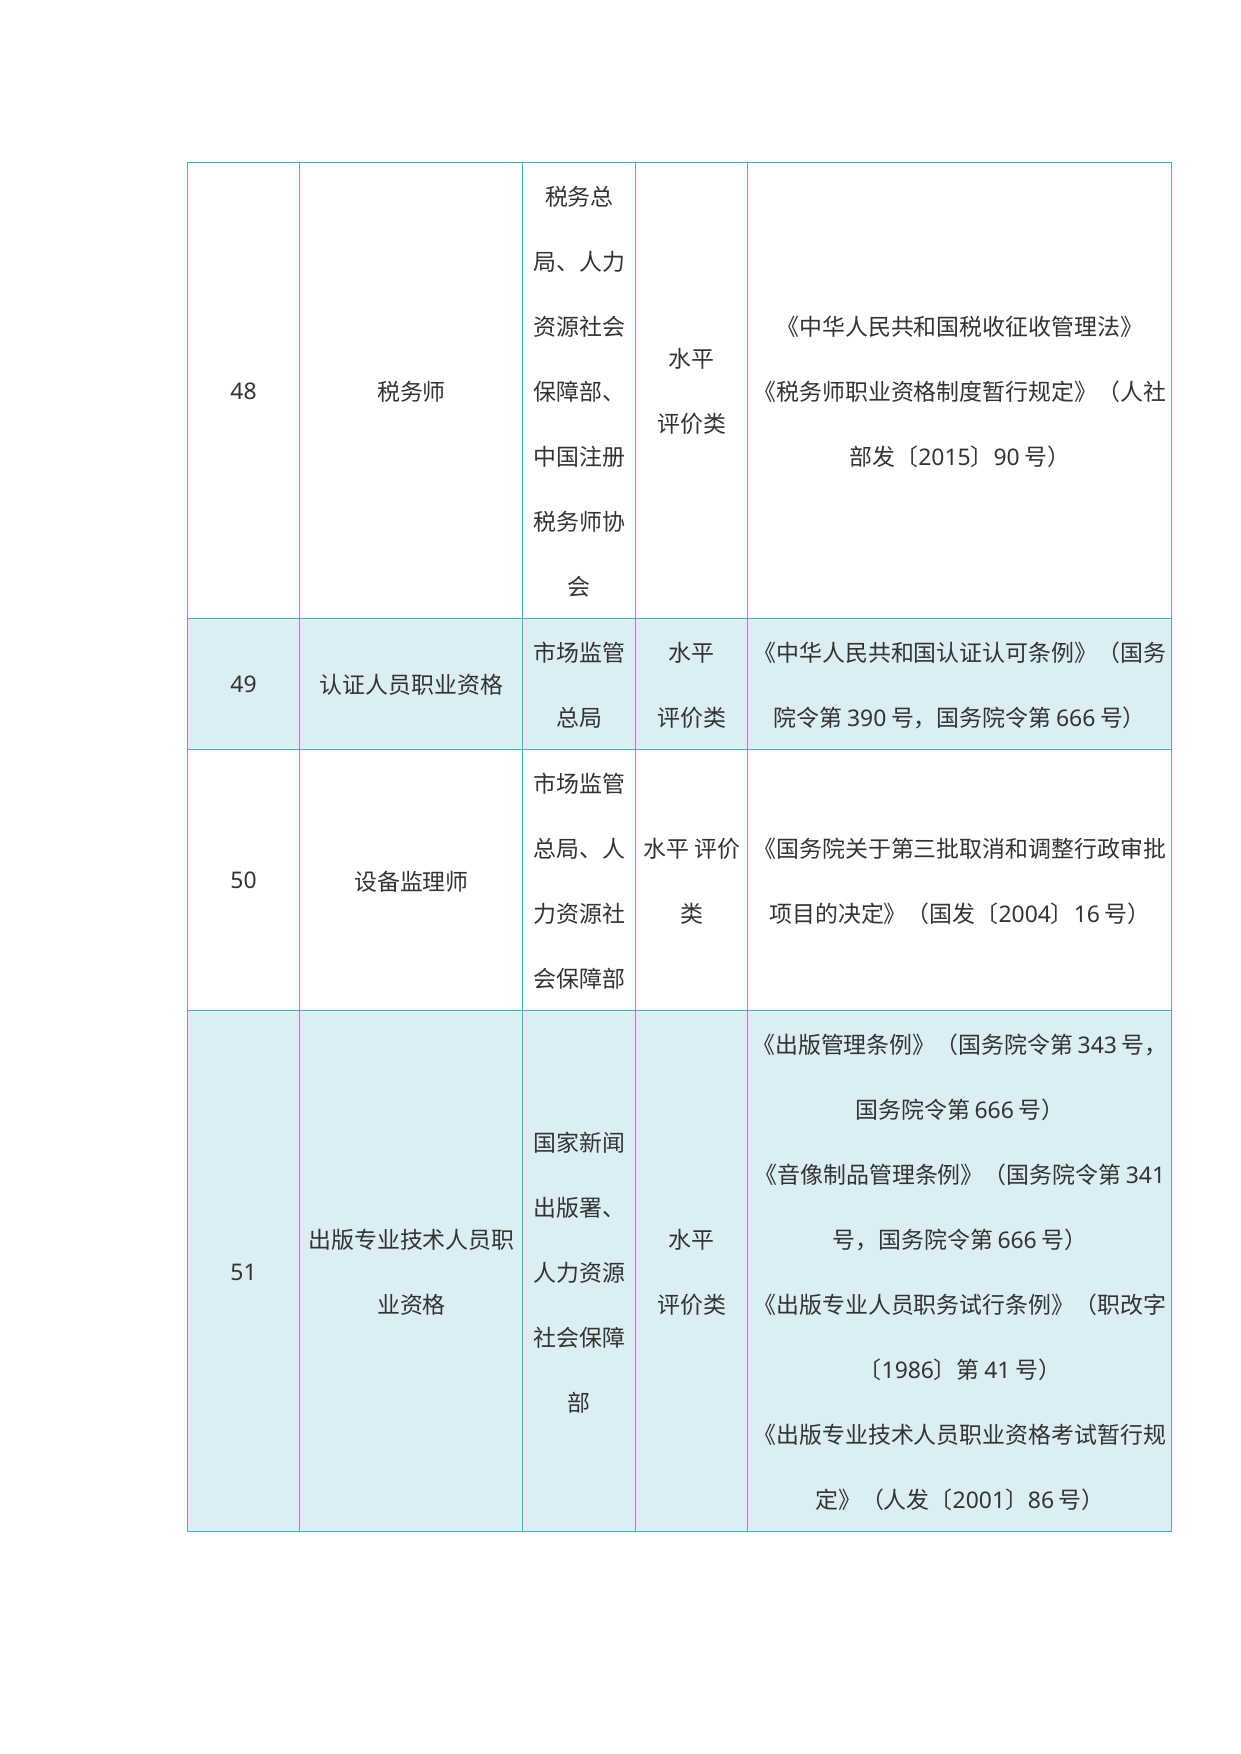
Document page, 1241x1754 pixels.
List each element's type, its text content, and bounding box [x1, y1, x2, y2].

table_cell 市场监管总局、人力资源社会保障部 [523, 750, 635, 1010]
table_cell 水平 评价类 [636, 1011, 747, 1531]
table_cell 水平 评价类 [636, 163, 747, 618]
table_cell 51 [188, 1011, 299, 1531]
table_cell 《国务院关于第三批取消和调整行政审批项目的决定》（国发〔2004〕16号） [748, 750, 1171, 1010]
table_cell 出版专业技术人员职业资格 [300, 1011, 522, 1531]
table_cell 《中华人民共和国税收征收管理法》 《税务师职业资格制度暂行规定》（人社部发〔2015〕90号） [748, 163, 1171, 618]
table_cell 设备监理师 [300, 750, 522, 1010]
table_cell 税务师 [300, 163, 522, 618]
table_cell 49 [188, 619, 299, 749]
table_cell 50 [188, 750, 299, 1010]
table_cell 国家新闻出版署、人力资源社会保障部 [523, 1011, 635, 1531]
table_cell 《出版管理条例》（国务院令第343号，国务院令第666号） 《音像制品管理条例》（国务院令第341号，国务院令第666号） 《出版专业人员职务试行条例》（职改字〔1986〕第41号） 《出版专业技术人员职业资格考试暂行规定》（人发〔2001〕86号） [748, 1011, 1171, 1531]
table_cell 水平 评价类 [636, 750, 747, 1010]
table_cell 《中华人民共和国认证认可条例》（国务院令第390号，国务院令第666号） [748, 619, 1171, 749]
table_cell 认证人员职业资格 [300, 619, 522, 749]
table_cell 税务总局、人力资源社会保障部、中国注册税务师协会 [523, 163, 635, 618]
table_cell 48 [188, 163, 299, 618]
table_cell 水平 评价类 [636, 619, 747, 749]
table_cell 市场监管总局 [523, 619, 635, 749]
